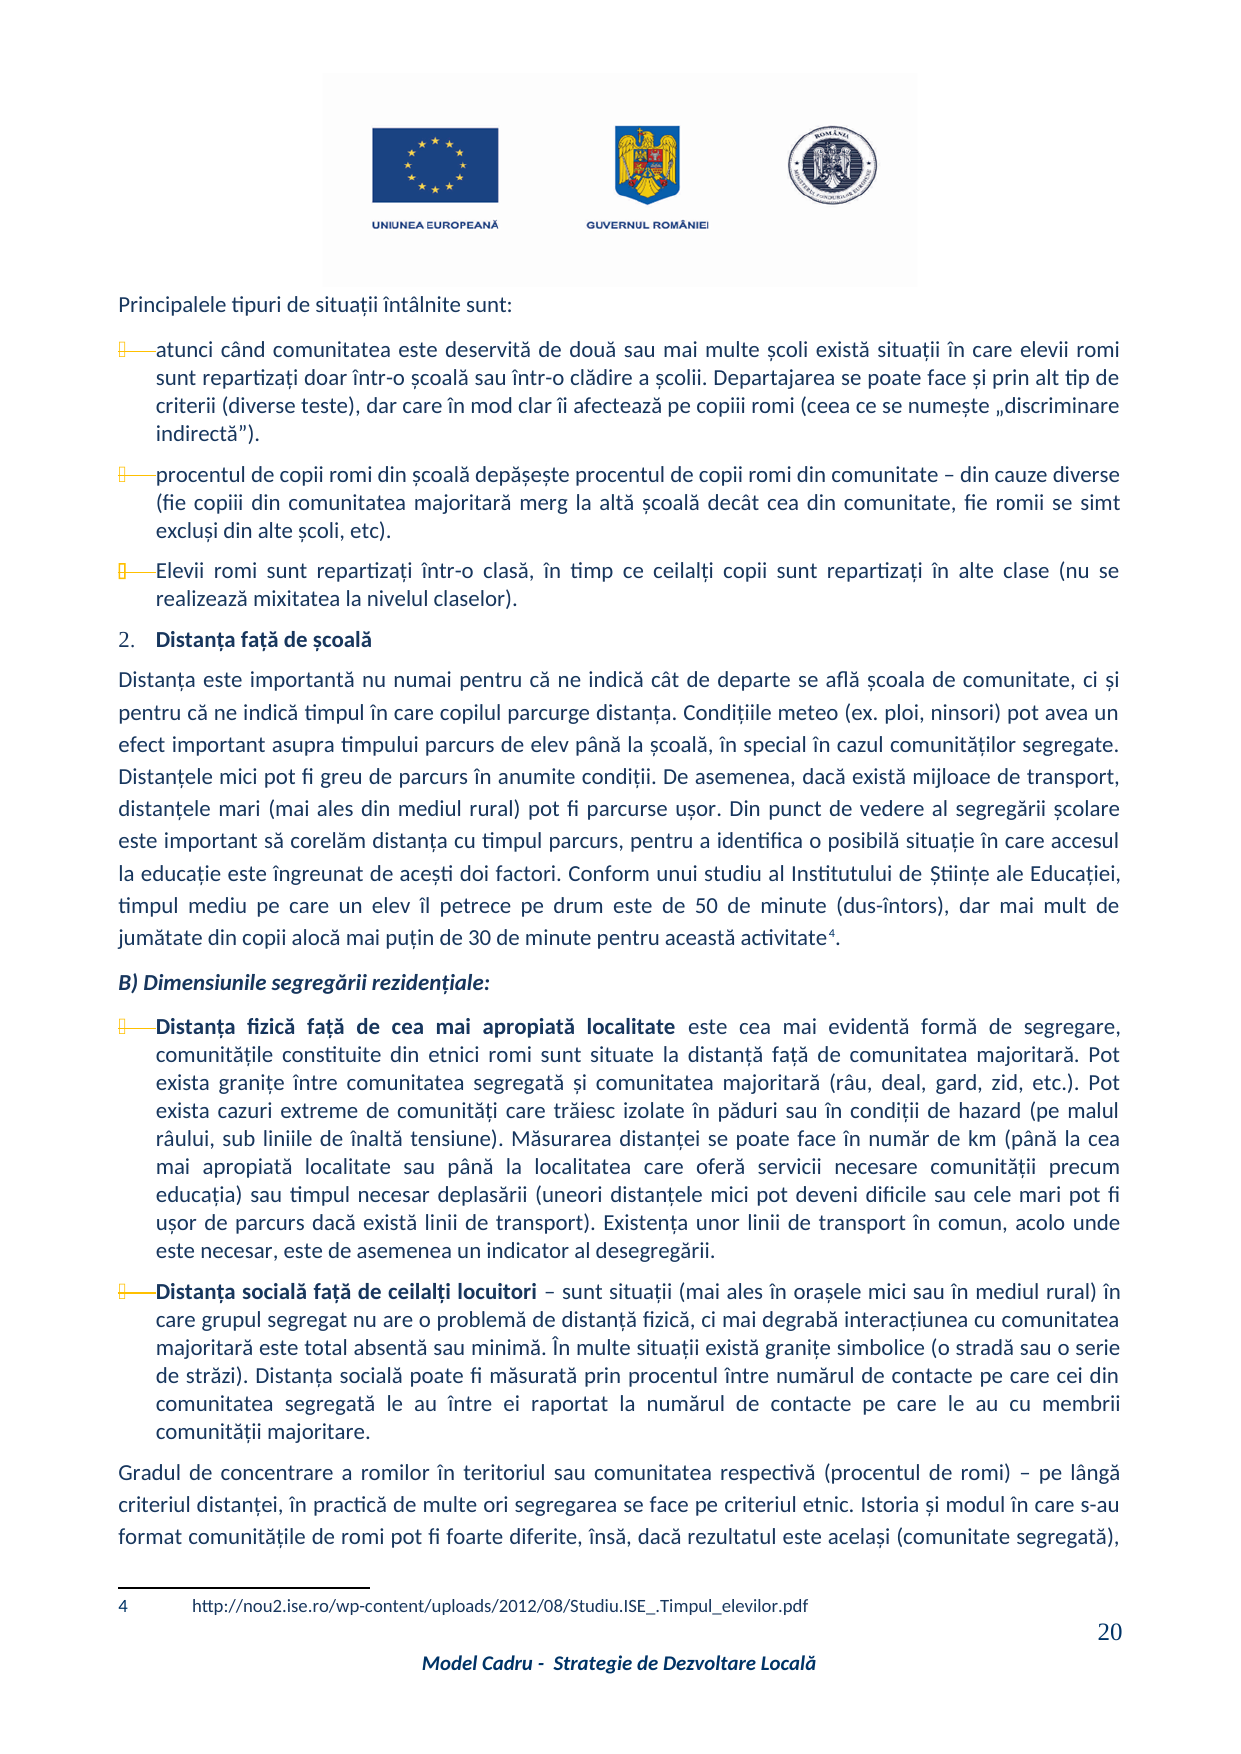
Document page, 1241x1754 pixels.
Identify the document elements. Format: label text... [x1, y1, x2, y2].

list procentul de copii romi din școală depășește procentul de copii romi din comunitate – din cauze diverse (fie copiii din comunitatea majoritară merg la altă școală decât cea din comunitate, fie romii se simt excluși din alte școli, etc). [118, 460, 1122, 544]
text Principalele tipuri de situații întâlnite sunt: [118, 291, 1122, 319]
list Distanța socială față de ceilalți locuitori – sunt situații (mai ales în orașele mici sau în mediul rural) în care grupul segregat nu are o problemă de distanță fizică, ci mai degrabă interacțiunea cu comunitatea majoritară este total absentă sau minimă. În multe situații există granițe simbolice (o stradă sau o serie de străzi). Distanța socială poate fi măsurată prin procentul între numărul de contacte pe care cei din comunitatea segregată le au între ei raportat la numărul de contacte pe care le au cu membrii comunității majoritare. [118, 1277, 1122, 1445]
list Elevii romi sunt repartizați într-o clasă, în timp ce ceilalți copii sunt repartizați în alte clase (nu se realizează mixitatea la nivelul claselor). [118, 556, 1122, 612]
list atunci când comunitatea este deservită de două sau mai multe școli există situații în care elevii romi sunt repartizați doar într-o școală sau într-o clădire a școlii. Departajarea se poate face și prin alt tip de criterii (diverse teste), dar care în mod clar îi afectează pe copiii romi (ceea ce se numește „discriminare indirectă”). [118, 335, 1122, 447]
list Distanța față de școală [118, 625, 1122, 653]
list Distanța fizică față de cea mai apropiată localitate este cea mai evidentă formă de segregare, comunitățile constituite din etnici romi sunt situate la distanță față de comunitatea majoritară. Pot exista granițe între comunitatea segregată și comunitatea majoritară (râu, deal, gard, zid, etc.). Pot exista cazuri extreme de comunități care trăiesc izolate în păduri sau în condiții de hazard (pe malul râului, sub liniile de înaltă tensiune). Măsurarea distanței se poate face în număr de km (până la cea mai apropiată localitate sau până la localitatea care oferă servicii necesare comunității precum educația) sau timpul necesar deplasării (uneori distanțele mici pot deveni dificile sau cele mari pot fi ușor de parcurs dacă există linii de transport). Existența unor linii de transport în comun, acolo unde este necesar, este de asemenea un indicator al desegregării. [118, 1012, 1122, 1264]
picture [322, 73, 918, 287]
text B) Dimensiunile segregării rezidențiale: [118, 968, 1122, 996]
text Distanța este importantă nu numai pentru că ne indică cât de departe se află școala de comunitate, ci și pentru că ne indică timpul în care copilul parcurge distanța. Condițiile meteo (ex. ploi, ninsori) pot avea un efect important asupra timpului parcurs de elev până la școală, în special în cazul comunităților segregate. Distanțele mici pot fi greu de parcurs în anumite condiții. De asemenea, dacă există mijloace de transport, distanțele mari (mai ales din mediul rural) pot fi parcurse ușor. Din punct de vedere al segregării școlare este important să corelăm distanța cu timpul parcurs, pentru a identifica o posibilă situație în care accesul la educație este îngreunat de acești doi factori. Conform unui studiu al Institutului de Științe ale Educației, timpul mediu pe care un elev îl petrece pe drum este de 50 de minute (dus-întors), dar mai mult de jumătate din copii alocă mai puțin de 30 de minute pentru această activitate. [118, 666, 1122, 951]
